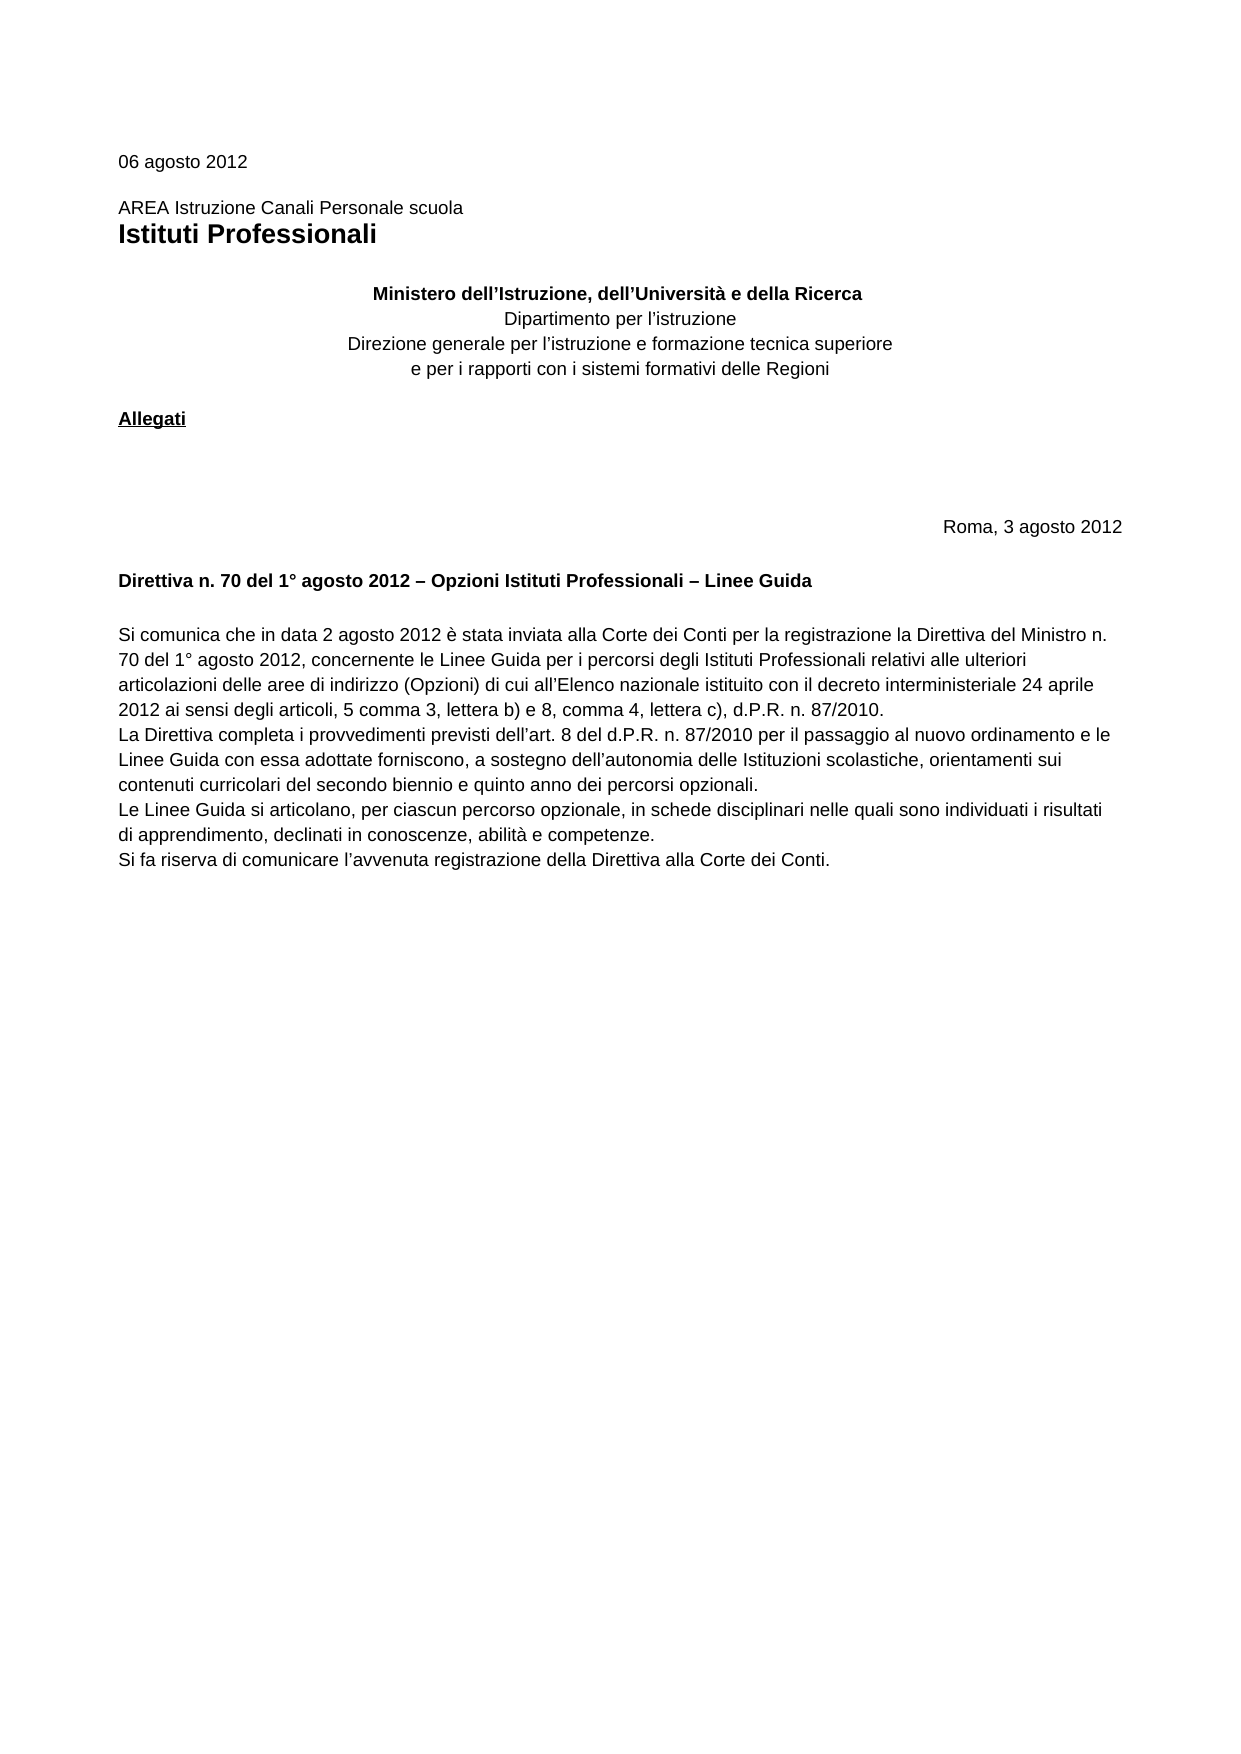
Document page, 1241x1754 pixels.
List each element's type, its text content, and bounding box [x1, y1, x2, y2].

text Ministero dell’Istruzione, dell’Università e della Ricerca Dipartimento per l’istruzione Direzione generale per l’istruzione e formazione tecnica superiore e per i rapporti con i sistemi formativi delle Regioni [118, 279, 1122, 379]
text Allegati [118, 404, 1122, 429]
text Roma, 3 agosto 2012 [118, 512, 1122, 537]
text AREA Istruzione Canali Personale scuola [118, 193, 1122, 218]
text Direttiva n. 70 del 1° agosto 2012 – Opzioni Istituti Professionali – Linee Guida [118, 566, 1122, 591]
text Istituti Professionali [118, 218, 1122, 250]
text 06 agosto 2012 [118, 148, 1122, 173]
text Si comunica che in data 2 agosto 2012 è stata inviata alla Corte dei Conti per la registrazione la Direttiva del Ministro n. 70 del 1° agosto 2012, concernente le Linee Guida per i percorsi degli Istituti Professionali relativi alle ulteriori articolazioni delle aree di indirizzo (Opzioni) di cui all’Elenco nazionale istituito con il decreto interministeriale 24 aprile 2012 ai sensi degli articoli, 5 comma 3, lettera b) e 8, comma 4, lettera c), d.P.R. n. 87/2010. La Direttiva completa i provvedimenti previsti dell’art. 8 del d.P.R. n. 87/2010 per il passaggio al nuovo ordinamento e le Linee Guida con essa adottate forniscono, a sostegno dell’autonomia delle Istituzioni scolastiche, orientamenti sui contenuti curricolari del secondo biennio e quinto anno dei percorsi opzionali. Le Linee Guida si articolano, per ciascun percorso opzionale, in schede disciplinari nelle quali sono individuati i risultati di apprendimento, declinati in conoscenze, abilità e competenze. Si fa riserva di comunicare l’avvenuta registrazione della Direttiva alla Corte dei Conti. [118, 621, 1122, 871]
